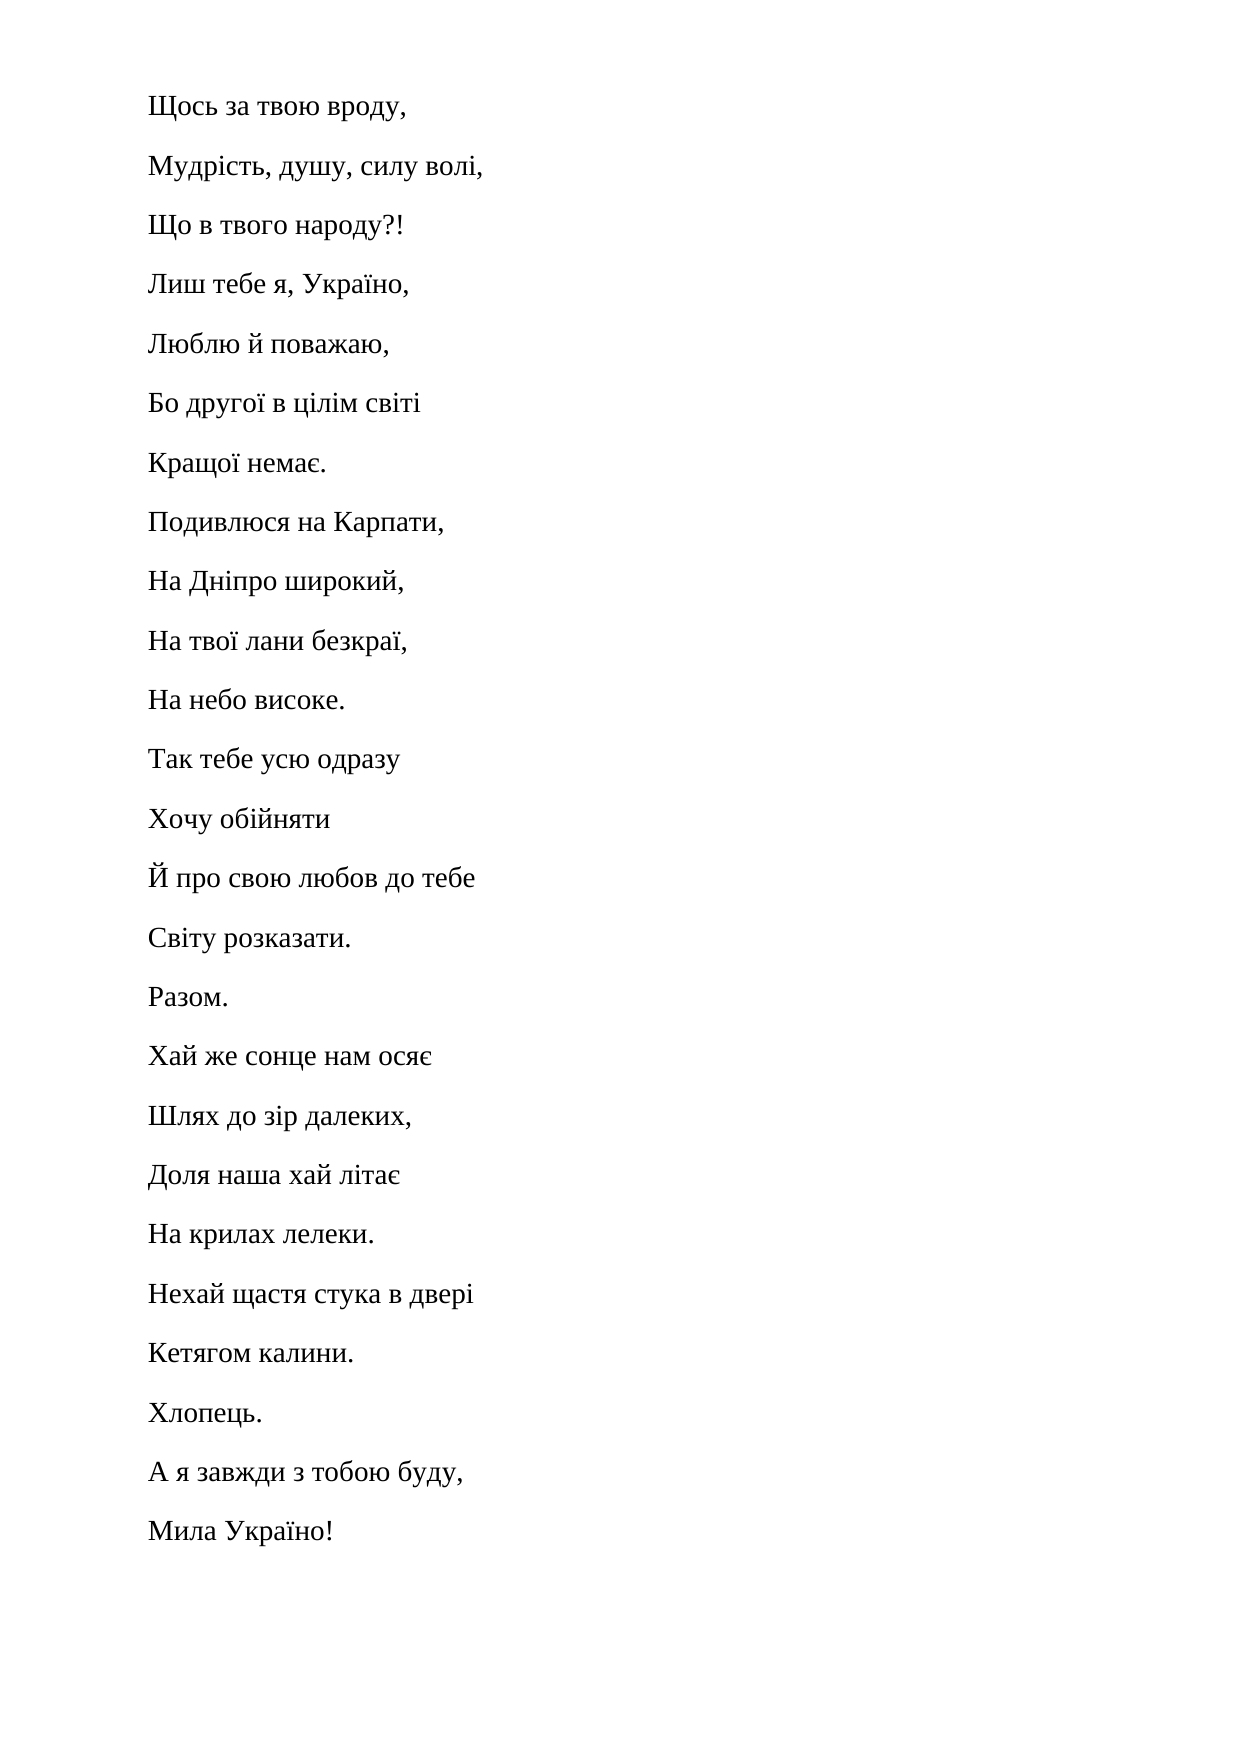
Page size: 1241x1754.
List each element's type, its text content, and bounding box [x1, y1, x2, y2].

text Мила Україно! [148, 1513, 1152, 1547]
text Й про свою любов до тебе [148, 860, 1152, 894]
text Доля наша хай літає [148, 1157, 1152, 1191]
text Щось за твою вроду, [148, 88, 1152, 122]
text Кращої немає. [148, 445, 1152, 478]
text Світу розказати. [148, 920, 1152, 953]
text Бо другої в цілім світі [148, 385, 1152, 419]
text Люблю й поважаю, [148, 326, 1152, 359]
text Так тебе усю одразу [148, 742, 1152, 775]
text Хай же сонце нам осяє [148, 1038, 1152, 1072]
text На крилах лелеки. [148, 1217, 1152, 1250]
text На Дніпро широкий, [148, 563, 1152, 597]
text Лиш тебе я, Україно, [148, 267, 1152, 300]
text На небо високе. [148, 682, 1152, 716]
text Хлопець. [148, 1395, 1152, 1428]
text Шлях до зір далеких, [148, 1098, 1152, 1131]
text Мудрість, душу, силу волі, [148, 148, 1152, 181]
text На твої лани безкраї, [148, 623, 1152, 656]
text Хочу обійняти [148, 801, 1152, 834]
text А я завжди з тобою буду, [148, 1454, 1152, 1488]
text Кетягом калини. [148, 1335, 1152, 1369]
text Що в твого народу?! [148, 207, 1152, 241]
text Разом. [148, 979, 1152, 1013]
text Подивлюся на Карпати, [148, 504, 1152, 538]
text Нехай щастя стука в двері [148, 1276, 1152, 1309]
